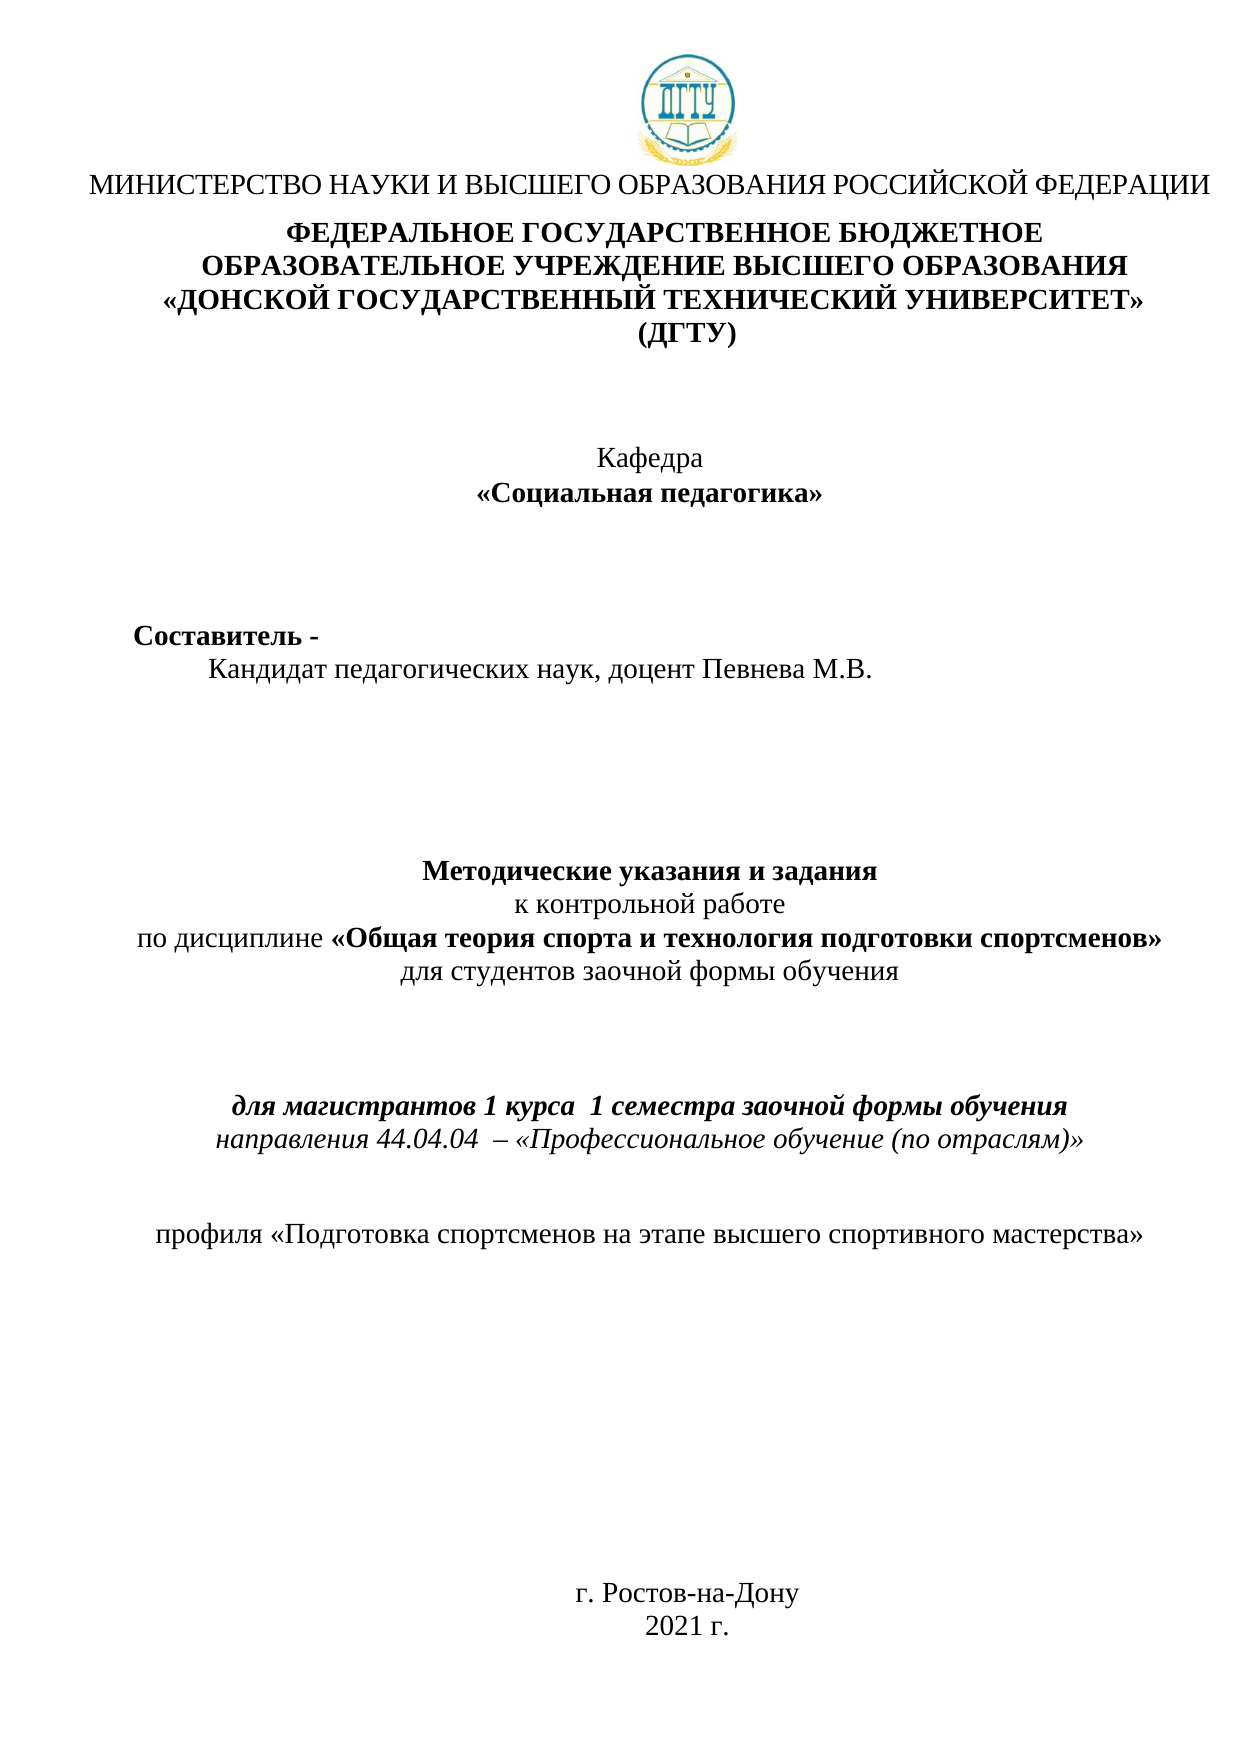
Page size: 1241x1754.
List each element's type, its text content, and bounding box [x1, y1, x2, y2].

text 2021 г. [133, 1608, 1167, 1642]
text Кандидат педагогических наук, доцент Певнева М.В. [133, 652, 1167, 685]
picture [637, 54, 738, 166]
text г. Ростов-на-Дону [500, 1575, 1167, 1608]
text Методические указания и задания [133, 853, 1167, 886]
text по дисциплине «Общая теория спорта и технология подготовки спортсменов» [133, 920, 1167, 953]
table_header МИНИСТЕРСТВО НАУКИ И ВЫСШЕГО ОБРАЗОВАНИЯ РОССИЙСКОЙ ФЕДЕРАЦИИ ФЕДЕРАЛЬНОЕ ГОСУДАРСТВЕННОЕ БЮДЖЕТНОЕ ОБРАЗОВАТЕЛЬНОЕ УЧРЕЖДЕНИЕ ВЫСШЕГО ОБРАЗОВАНИЯ «ДОНСКОЙ ГОСУДАРСТВЕННЫЙ ТЕХНИЧЕСКИЙ УНИВЕРСИТЕТ» (ДГТУ) [81, 54, 1218, 379]
text Составитель - [133, 618, 1167, 652]
table_cell Кафедра «Социальная педагогика» [81, 379, 1218, 544]
text к контрольной работе [133, 886, 1167, 920]
text направления 44.04.04 – «Профессиональное обучение (по отраслям)» [133, 1121, 1167, 1155]
text для магистрантов 1 курса 1 семестра заочной формы обучения [133, 1088, 1167, 1121]
text для студентов заочной формы обучения [133, 953, 1167, 987]
text профиля «Подготовка спортсменов на этапе высшего спортивного мастерства» [133, 1216, 1167, 1250]
